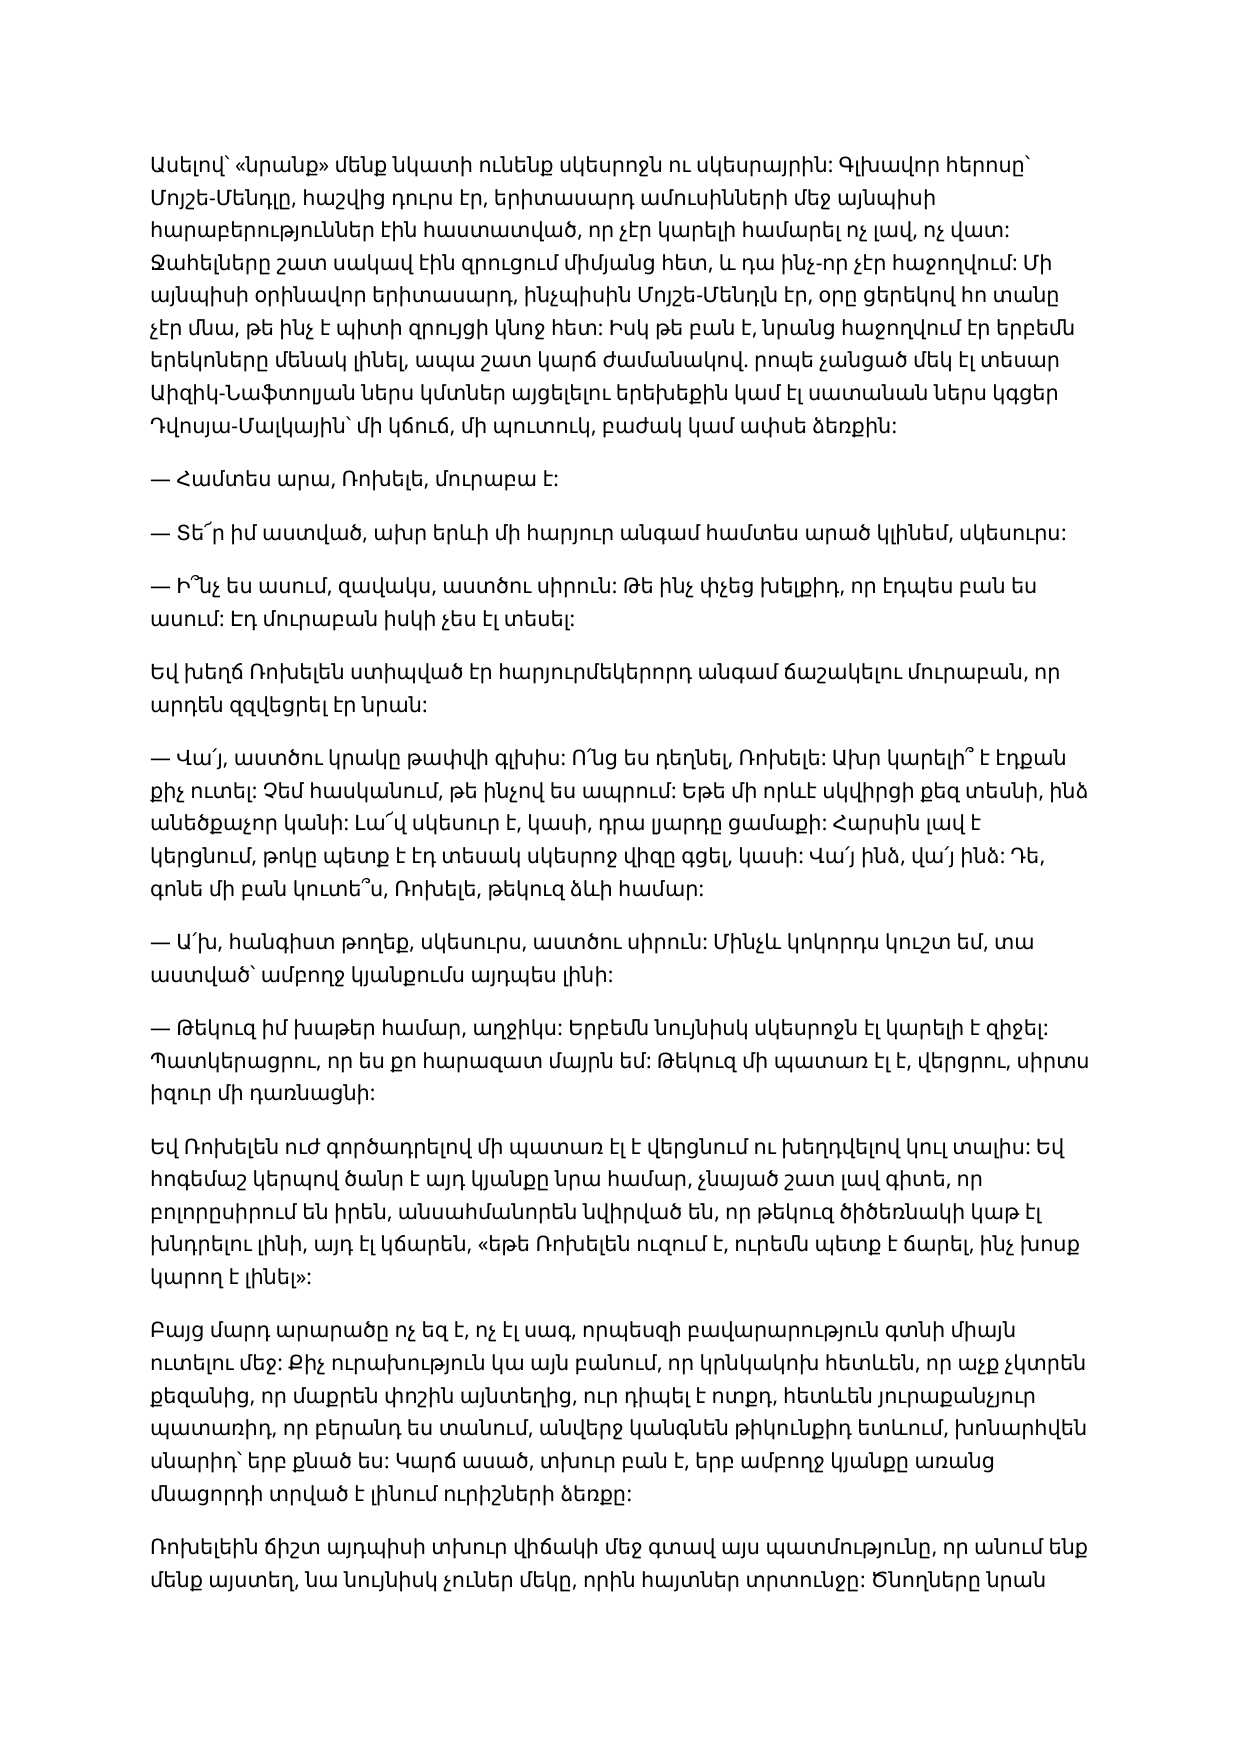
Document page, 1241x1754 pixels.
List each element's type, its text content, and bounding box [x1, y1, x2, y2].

text Բայց մարդ արարածը ոչ եզ է, ոչ էլ սագ, որպեսզի բավարարություն գտնի միայն ուտելու մեջ: Քիչ ուրախություն կա այն բանում, որ կրնկակոխ հետևեն, որ աչք չկտրեն քեզանից, որ մաքրեն փոշին այնտեղից, ուր դիպել է ոտքդ, հետևեն յուրաքանչյուր պատառիդ, որ բերանդ ես տանում, անվերջ կանգնեն թիկունքիդ ետևում, խոնարհվեն սնարիդ՝ երբ քնած ես: Կարճ ասած, տխուր բան է, երբ ամբողջ կյանքը առանց մնացորդի տրված է լինում ուրիշների ձեռքը: [150, 1316, 1090, 1507]
text Ասելով՝ «նրանք» մենք նկատի ունենք սկեսրոջն ու սկեսրայրին: Գլխավոր հերոսը՝ Մոյշե-Մենդլը, հաշվից դուրս էր, երիտասարդ ամուսինների մեջ այնպիսի հարաբերություններ էին հաստատված, որ չէր կարելի համարել ոչ լավ, ոչ վատ: Ջահելները շատ սակավ էին զրուցում միմյանց հետ, և դա ինչ-որ չէր հաջողվում: Մի այնպիսի օրինավոր երիտասարդ, ինչպիսին Մոյշե-Մենդլն էր, օրը ցերեկով հո տանը չէր մնա, թե ինչ է պիտի զրույցի կնոջ հետ: Իսկ թե բան է, նրանց հաջողվում էր երբեմն երեկոները մենակ լինել, ապա շատ կարճ ժամանակով. րոպե չանցած մեկ էլ տեսար Աիզիկ-Նաֆտոլյան ներս կմտներ այցելելու երեխեքին կամ էլ սատանան ներս կգցեր Դվոսյա-Մալկային՝ մի կճուճ, մի պուտուկ, բաժակ կամ ափսե ձեռքին: [150, 150, 1090, 439]
text — Համտես արա, Ռոխելե, մուրաբա է: [150, 464, 1090, 493]
text — Թեկուզ իմ խաթեր համար, աղջիկս: Երբեմն նույնիսկ սկեսրոջն էլ կարելի է զիջել: Պատկերացրու, որ ես քո հարազատ մայրն եմ: Թեկուզ մի պատառ էլ է, վերցրու, սիրտս իզուր մի դառնացնի: [150, 1013, 1090, 1107]
text — Ա՛խ, հանգիստ թողեք, սկեսուրս, աստծու սիրուն: Մինչև կոկորդս կուշտ եմ, տա աստված՝ ամբողջ կյանքումս այդպես լինի: [150, 927, 1090, 988]
text Եվ Ռոխելեն ուժ գործադրելով մի պատառ էլ է վերցնում ու խեղդվելով կուլ տալիս: Եվ հոգեմաշ կերպով ծանր է այդ կյանքը նրա համար, չնայած շատ լավ գիտե, որ բոլորըսիրում են իրեն, անսահմանորեն նվիրված են, որ թեկուզ ծիծեռնակի կաթ էլ խնդրելու լինի, այդ էլ կճարեն, «եթե Ռոխելեն ուզում է, ուրեմն պետք է ճարել, ինչ խոսք կարող է լինել»: [150, 1132, 1090, 1291]
text — Ի՞նչ ես ասում, զավակս, աստծու սիրուն: Թե ինչ փչեց խելքիդ, որ էդպես բան ես ասում: Էդ մուրաբան իսկի չես էլ տեսել: [150, 571, 1090, 632]
text Եվ խեղճ Ռոխելեն ստիպված էր հարյուրմեկերորդ անգամ ճաշակելու մուրաբան, որ արդեն զզվեցրել էր նրան: [150, 657, 1090, 718]
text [150, 1532, 1090, 1593]
text — Վա՛յ, աստծու կրակը թափվի գլխիս: Ո՛նց ես դեղնել, Ռոխելե: Ախր կարելի՞ է էդքան քիչ ուտել: Չեմ հասկանում, թե ինչով ես ապրում: Եթե մի որևէ սկվիրցի քեզ տեսնի, ինձ անեծքաչոր կանի: Լա՜վ սկեսուր է, կասի, դրա լյարդը ցամաքի: Հարսին լավ է կերցնում, թոկը պետք է էդ տեսակ սկեսրոջ վիզը գցել, կասի: Վա՛յ ինձ, վա՛յ ինձ: Դե, գոնե մի բան կուտե՞ս, Ռոխելե, թեկուզ ձևի համար: [150, 743, 1090, 902]
text — Տե՜ր իմ աստված, ախր երևի մի հարյուր անգամ համտես արած կլինեմ, սկեսուրս: [150, 518, 1090, 546]
